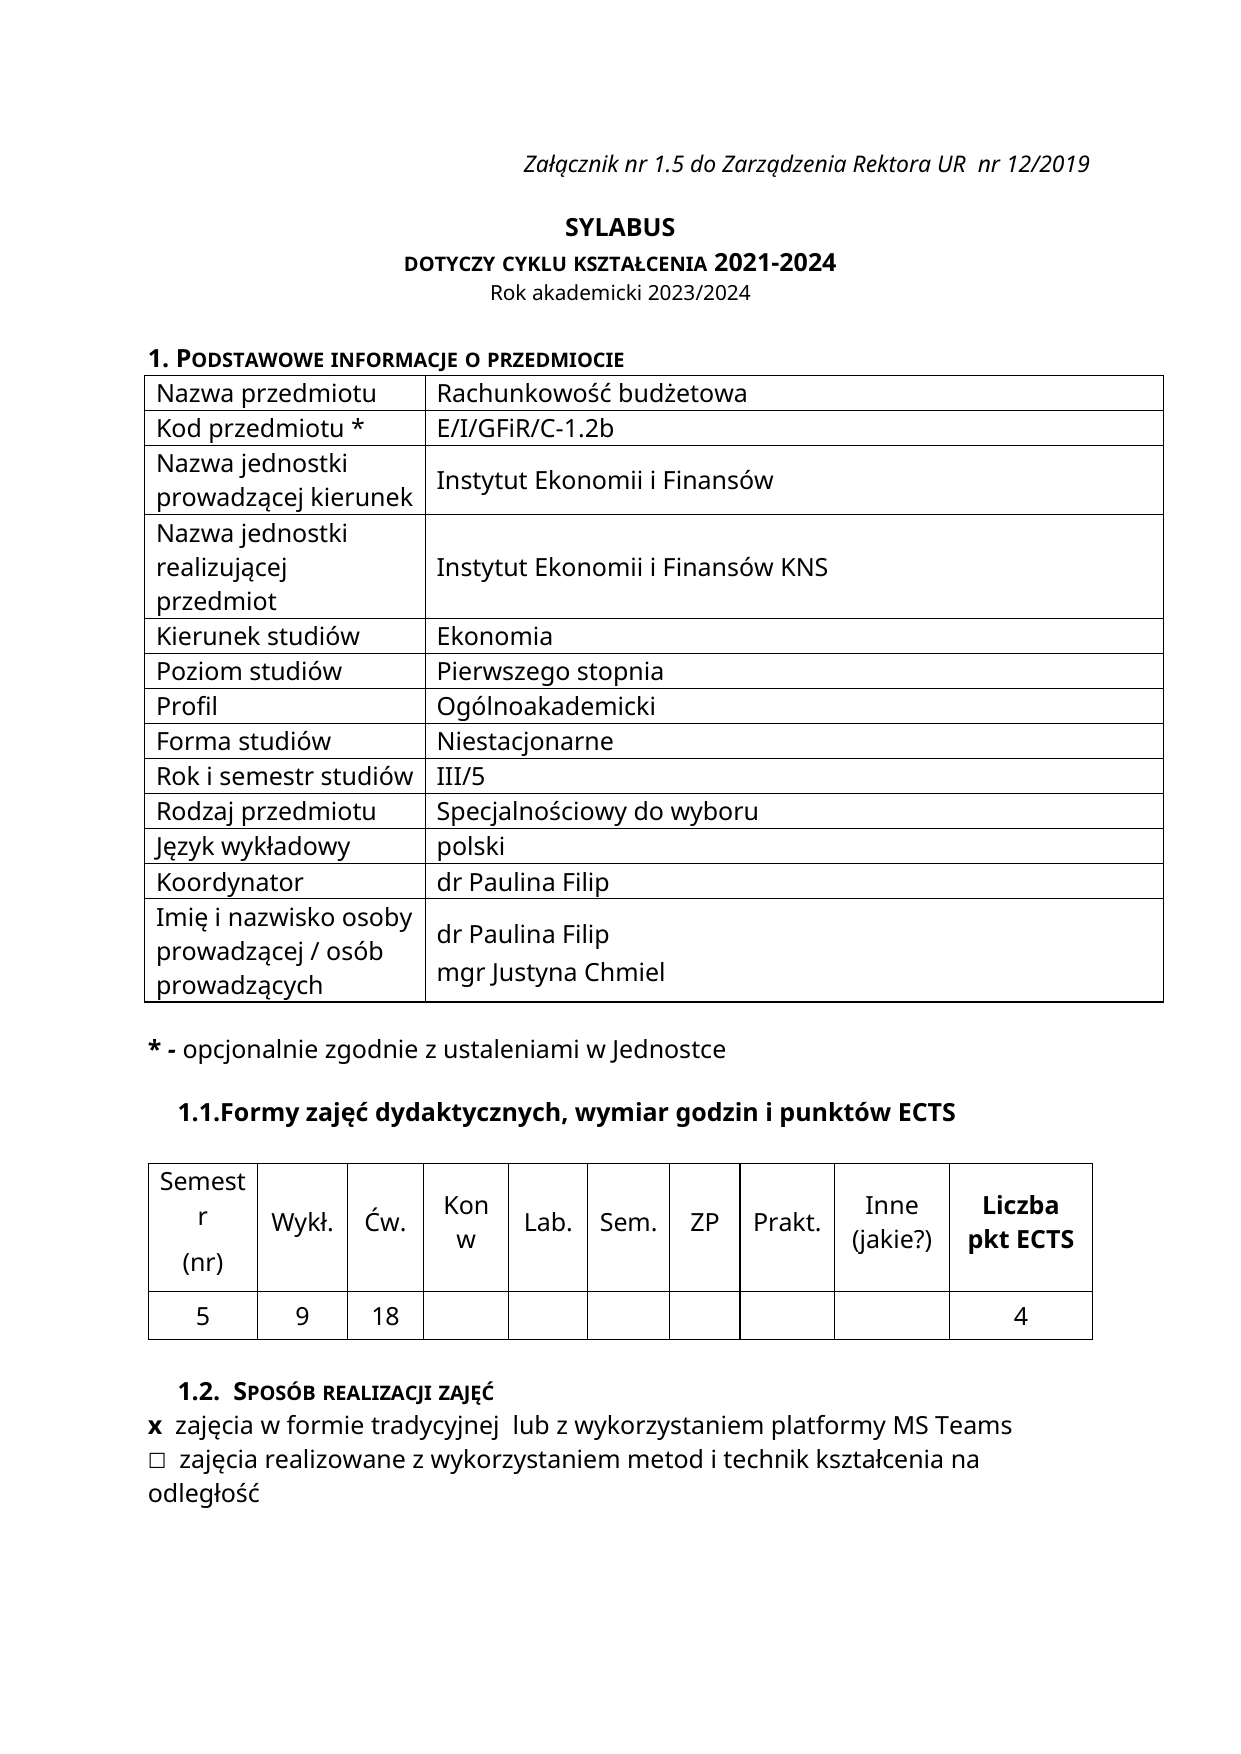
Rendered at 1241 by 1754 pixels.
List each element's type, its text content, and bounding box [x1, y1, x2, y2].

text 1.1.Formy zajęć dydaktycznych, wymiar godzin i punktów ECTS [177, 1095, 1093, 1129]
table_header ZP [670, 1164, 739, 1291]
table_cell Kierunek studiów [145, 619, 425, 652]
text Załącznik nr 1.5 do Zarządzenia Rektora UR nr 12/2019 [148, 148, 1093, 179]
table_header Sem. [588, 1164, 669, 1291]
text SYLABUS [148, 210, 1093, 244]
table_header Konw [424, 1164, 508, 1291]
table_cell Poziom studiów [145, 654, 425, 688]
table_cell Kod przedmiotu * [145, 411, 425, 445]
table_cell [741, 1292, 834, 1338]
text 1.2. Sposób realizacji zajęć [177, 1373, 1093, 1408]
table_header Wykł. [258, 1164, 347, 1291]
table_cell Ekonomia [426, 619, 1163, 652]
table_cell Specjalnościowy do wyboru [426, 794, 1163, 828]
table_cell E/I/GFiR/C-1.2b [426, 411, 1163, 445]
text x zajęcia w formie tradycyjnej lub z wykorzystaniem platformy MS Teams [148, 1408, 1093, 1442]
table_cell Instytut Ekonomii i Finansów [426, 446, 1163, 514]
table_cell 9 [258, 1292, 347, 1338]
table_cell dr Paulina Filip [426, 864, 1163, 898]
table_header Liczba pkt ECTS [950, 1164, 1092, 1291]
table_cell Forma studiów [145, 724, 425, 758]
table_cell 5 [149, 1292, 257, 1338]
text 1. Podstawowe informacje o przedmiocie [148, 341, 1093, 375]
table_cell Instytut Ekonomii i Finansów KNS [426, 515, 1163, 617]
table_cell Rodzaj przedmiotu [145, 794, 425, 828]
table_cell Nazwa jednostki realizującej przedmiot [145, 515, 425, 617]
table_header Rachunkowość budżetowa [426, 376, 1163, 410]
table_cell Ogólnoakademicki [426, 689, 1163, 723]
table_cell Rok i semestr studiów [145, 759, 425, 793]
table_cell Profil [145, 689, 425, 723]
table_header Lab. [509, 1164, 587, 1291]
table_header Inne (jakie?) [835, 1164, 949, 1291]
text * - opcjonalnie zgodnie z ustaleniami w Jednostce [148, 1032, 1093, 1066]
table_cell [670, 1292, 739, 1338]
table_header Semestr (nr) [149, 1164, 257, 1291]
text Rok akademicki 2023/2024 [148, 278, 1093, 307]
table_header Nazwa przedmiotu [145, 376, 425, 410]
table_cell Pierwszego stopnia [426, 654, 1163, 688]
table_cell 4 [950, 1292, 1092, 1338]
table_cell III/5 [426, 759, 1163, 793]
table_cell Nazwa jednostki prowadzącej kierunek [145, 446, 425, 514]
table_cell Imię i nazwisko osoby prowadzącej / osób prowadzących [145, 899, 425, 1001]
table_header Prakt. [741, 1164, 834, 1291]
table_cell [509, 1292, 587, 1338]
table_cell Język wykładowy [145, 829, 425, 863]
table_cell polski [426, 829, 1163, 863]
table_cell [588, 1292, 669, 1338]
table_cell Koordynator [145, 864, 425, 898]
table_header Ćw. [348, 1164, 423, 1291]
text dotyczy cyklu kształcenia 2021-2024 [148, 244, 1093, 278]
table_cell [424, 1292, 508, 1338]
text ☐ zajęcia realizowane z wykorzystaniem metod i technik kształcenia na odległość [148, 1442, 1093, 1510]
table_cell [835, 1292, 949, 1338]
table_cell dr Paulina Filip mgr Justyna Chmiel [426, 899, 1163, 1001]
table_cell 18 [348, 1292, 423, 1338]
table_cell Niestacjonarne [426, 724, 1163, 758]
